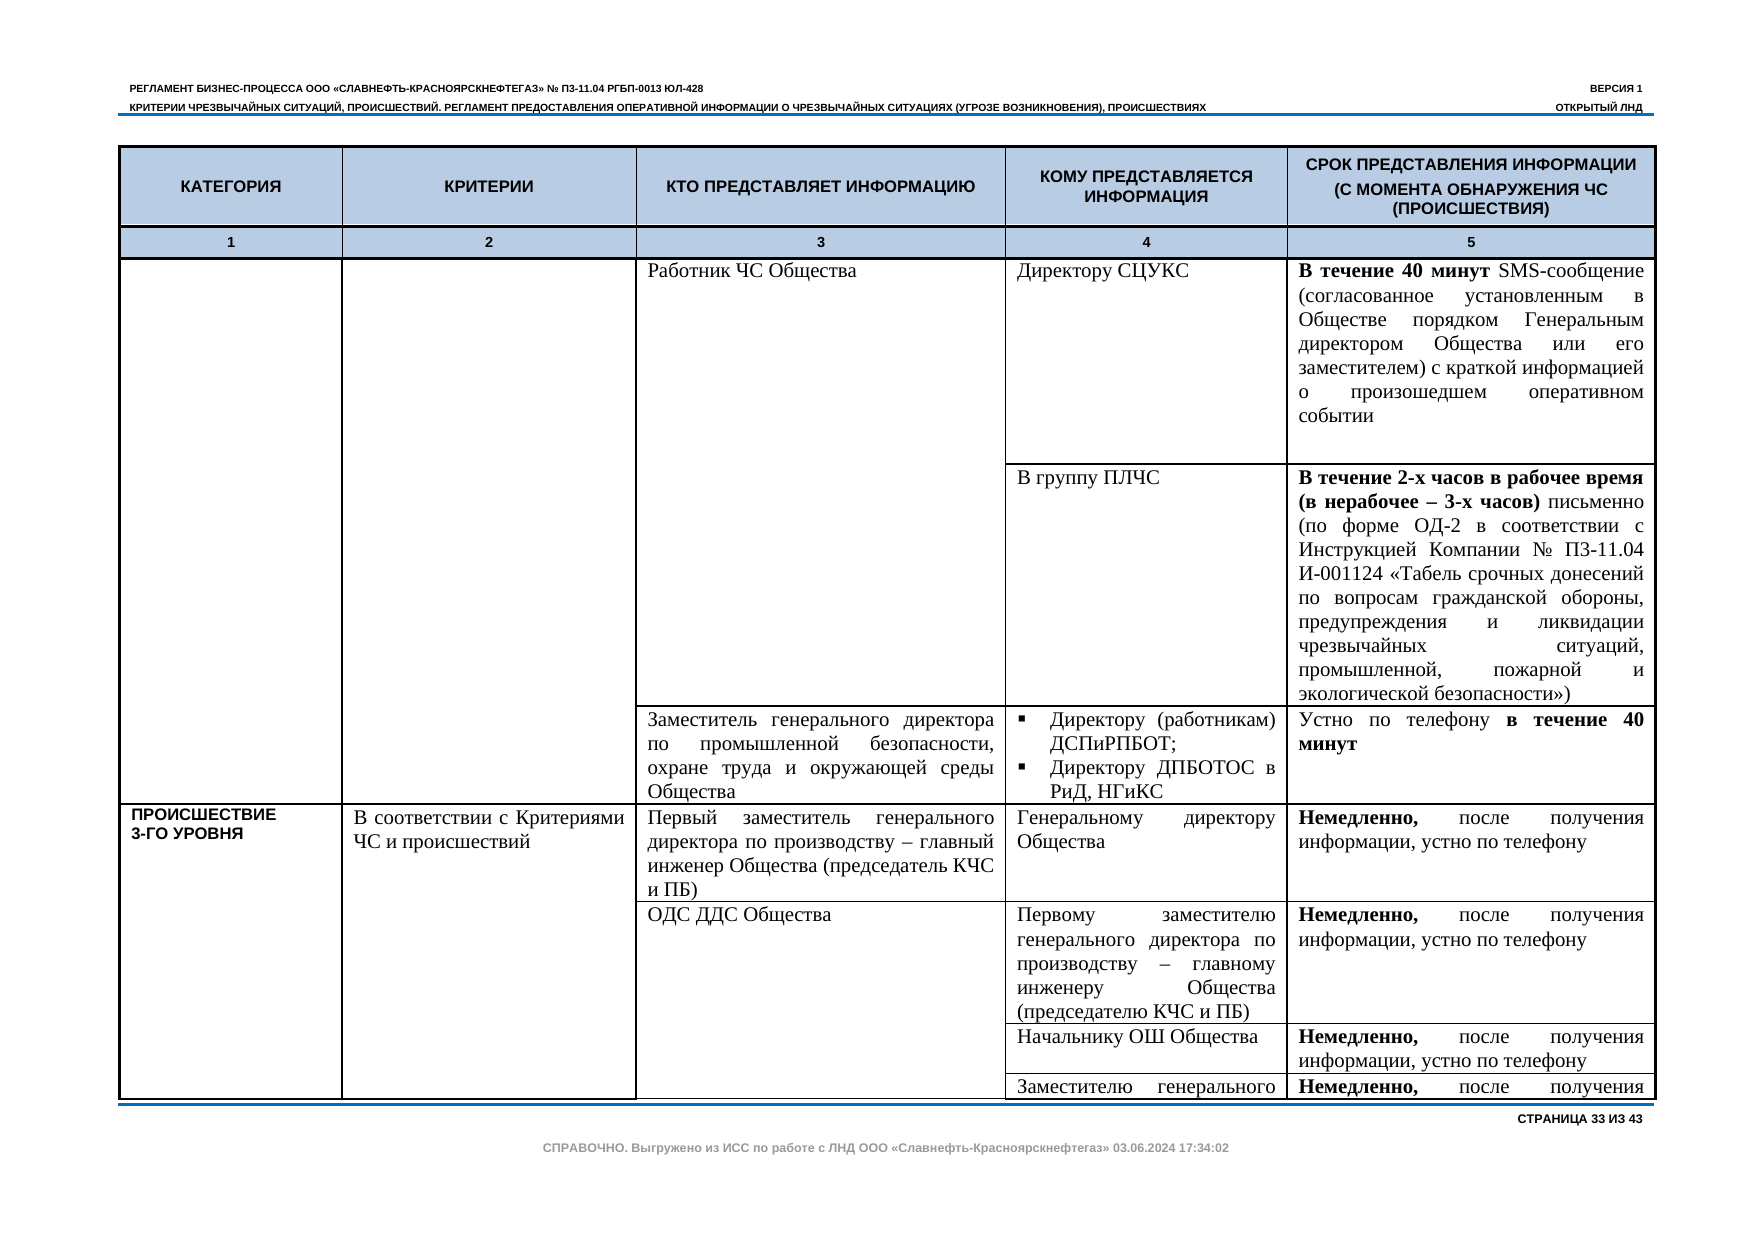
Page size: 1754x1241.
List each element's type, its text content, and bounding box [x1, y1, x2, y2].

table_header КТО ПРЕДСТАВЛЯЕТ ИНФОРМАЦИЮ [637, 148, 1005, 224]
table_cell Первому заместителю генерального директора по производству – главному инженеру Общества (председателю КЧС и ПБ) [1006, 902, 1286, 1023]
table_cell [1288, 1074, 1654, 1098]
table_cell Работник ЧС Общества [637, 260, 1005, 705]
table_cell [1288, 1024, 1654, 1072]
table_cell В соответствии с Критериями ЧС и происшествий [343, 805, 635, 1098]
table_cell В течение 40 минут SMS-сообщение (согласованное установленным в Обществе порядком Генеральным директором Общества или его заместителем) с краткой информацией о произошедшем оперативном событии [1288, 260, 1654, 463]
table_cell Немедленно, после получения информации, устно по телефону [1288, 805, 1654, 901]
table_cell Первый заместитель генерального директора по производству – главный инженер Общества (председатель КЧС и ПБ) [637, 805, 1005, 901]
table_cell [1006, 1074, 1286, 1098]
table_cell Директору (работникам) ДСПиРПБОТ; Директору ДПБОТОС в РиД, НГиКС [1006, 707, 1286, 803]
table_cell 2 [343, 228, 636, 257]
table_cell 3 [637, 228, 1005, 257]
table_cell Происшествие 3-го уровня [121, 805, 341, 1098]
table_header КОМУ ПРЕДСТАВЛЯЕТСЯ ИНФОРМАЦИЯ [1006, 148, 1287, 224]
table_cell В течение 2-х часов в рабочее время (в нерабочее – 3-х часов) письменно (по форме ОД-2 в соответствии с Инструкцией Компании № П3-11.04 И-001124 «Табель срочных донесений по вопросам гражданской обороны, предупреждения и ликвидации чрезвычайных ситуаций, промышленной, пожарной и экологической безопасности») [1288, 465, 1654, 705]
table_header КРИТЕРИИ [343, 148, 636, 224]
table_header СРОК ПРЕДСТАВЛЕНИЯ ИНФОРМАЦИИ (С МОМЕНТА ОБНАРУЖЕНИЯ ЧС (ПРОИСШЕСТВИЯ) [1288, 148, 1654, 224]
table_cell ОДС ДДС Общества [637, 902, 1005, 1098]
table_cell Заместитель генерального директора по промышленной безопасности, охране труда и окружающей среды Общества [637, 707, 1005, 803]
table_cell Начальнику ОШ Общества [1006, 1024, 1286, 1072]
table_cell Директору СЦУКС [1006, 260, 1286, 463]
table_header КАТЕГОРИЯ [121, 148, 342, 224]
table_cell 5 [1288, 228, 1654, 257]
table_cell 1 [121, 228, 342, 257]
table_cell В группу ПЛЧС [1006, 465, 1286, 705]
table_cell Устно по телефону в течение 40 минут [1288, 707, 1654, 803]
table_cell 4 [1006, 228, 1287, 257]
table_cell Генеральному директору Общества [1006, 805, 1286, 901]
table_cell Немедленно, после получения информации, устно по телефону [1288, 902, 1654, 1023]
